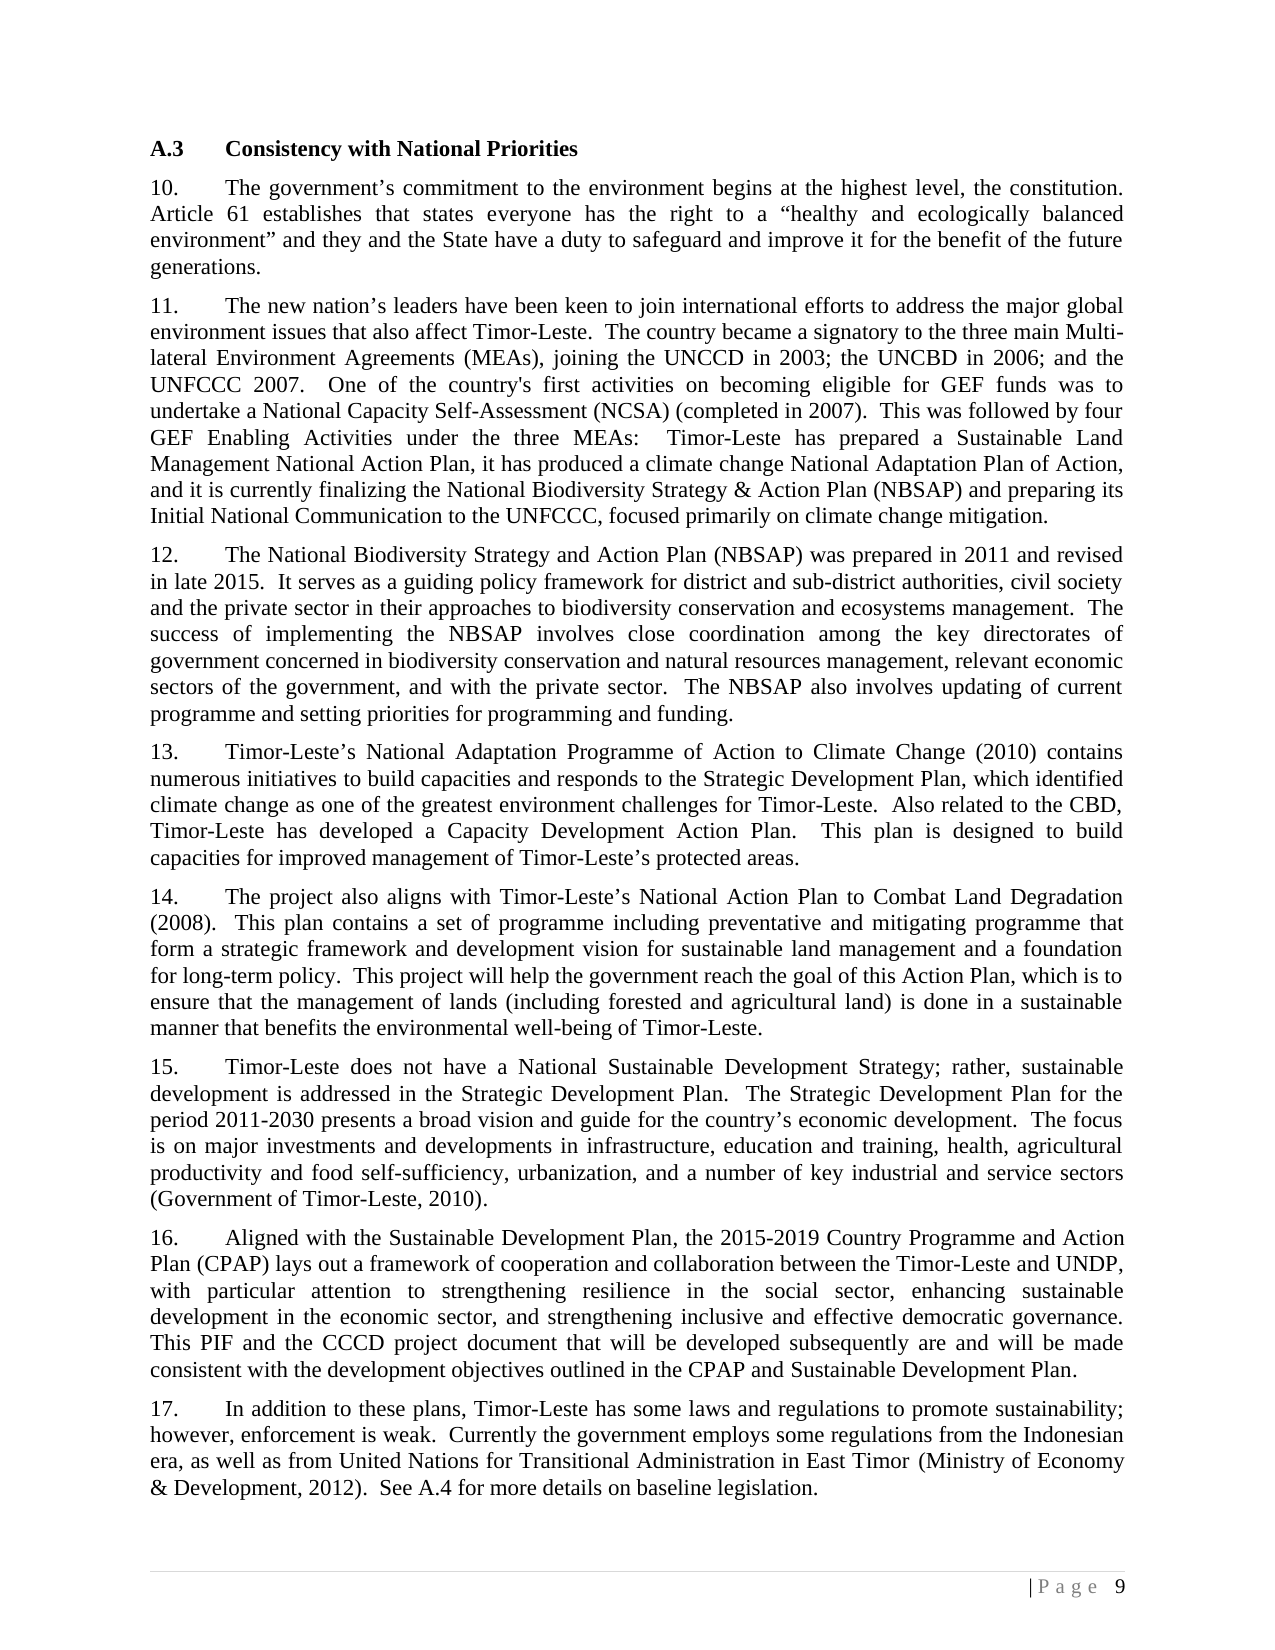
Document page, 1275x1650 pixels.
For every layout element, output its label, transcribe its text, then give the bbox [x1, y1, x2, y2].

text The new nation’s leaders have been keen to join international efforts to address the major global environment issues that also affect Timor-Leste. The country became a signatory to the three main Multi-lateral Environment Agreements (MEAs), joining the UNCCD in 2003; the UNCBD in 2006; and the UNFCCC 2007. One of the country's first activities on becoming eligible for GEF funds was to undertake a National Capacity Self-Assessment (NCSA) (completed in 2007). This was followed by four GEF Enabling Activities under the three MEAs: Timor-Leste has prepared a Sustainable Land Management National Action Plan, it has produced a climate change National Adaptation Plan of Action, and it is currently finalizing the National Biodiversity Strategy & Action Plan (NBSAP) and preparing its Initial National Communication to the UNFCCC, focused primarily on climate change mitigation. [150, 292, 1125, 529]
text The project also aligns with Timor-Leste’s National Action Plan to Combat Land Degradation (2008). This plan contains a set of programme including preventative and mitigating programme that form a strategic framework and development vision for sustainable land management and a foundation for long-term policy. This project will help the government reach the goal of this Action Plan, which is to ensure that the management of lands (including forested and agricultural land) is done in a sustainable manner that benefits the environmental well-being of Timor-Leste. [150, 883, 1125, 1041]
text In addition to these plans, Timor-Leste has some laws and regulations to promote sustainability; however, enforcement is weak. Currently the government employs some regulations from the Indonesian era, as well as from United Nations for Transitional Administration in East Timor . See A.4 for more details on baseline legislation. [150, 1394, 1125, 1500]
text Aligned with the Sustainable Development Plan, the 2015-2019 Country Programme and Action Plan (CPAP) lays out a framework of cooperation and collaboration between the Timor-Leste and UNDP, with particular attention to strengthening resilience in the social sector, enhancing sustainable development in the economic sector, and strengthening inclusive and effective democratic governance. This PIF and the CCCD project document that will be developed subsequently are and will be made consistent with the development objectives outlined in the CPAP and Sustainable Development Plan. [150, 1224, 1125, 1382]
text The government’s commitment to the environment begins at the highest level, the constitution. Article 61 establishes that states everyone has the right to a “healthy and ecologically balanced environment” and they and the State have a duty to safeguard and improve it for the benefit of the future generations. [150, 174, 1125, 279]
text Timor-Leste does not have a National Sustainable Development Strategy; rather, sustainable development is addressed in the Strategic Development Plan. The Strategic Development Plan for the period 2011-2030 presents a broad vision and guide for the country’s economic development. The focus is on major investments and developments in infrastructure, education and training, health, agricultural productivity and food self-sufficiency, urbanization, and a number of key industrial and service sectors. [150, 1053, 1125, 1211]
text Timor-Leste’s National Adaptation Programme of Action to Climate Change (2010) contains numerous initiatives to build capacities and responds to the Strategic Development Plan, which identified climate change as one of the greatest environment challenges for Timor-Leste. Also related to the CBD, Timor-Leste has developed a Capacity Development Action Plan. This plan is designed to build capacities for improved management of Timor-Leste’s protected areas. [150, 738, 1125, 870]
text The National Biodiversity Strategy and Action Plan (NBSAP) was prepared in 2011 and revised in late 2015. It serves as a guiding policy framework for district and sub-district authorities, civil society and the private sector in their approaches to biodiversity conservation and ecosystems management. The success of implementing the NBSAP involves close coordination among the key directorates of government concerned in biodiversity conservation and natural resources management, relevant economic sectors of the government, and with the private sector. The NBSAP also involves updating of current programme and setting priorities for programming and funding. [150, 541, 1125, 726]
subtitle A.3 Consistency with National Priorities [150, 135, 1125, 161]
